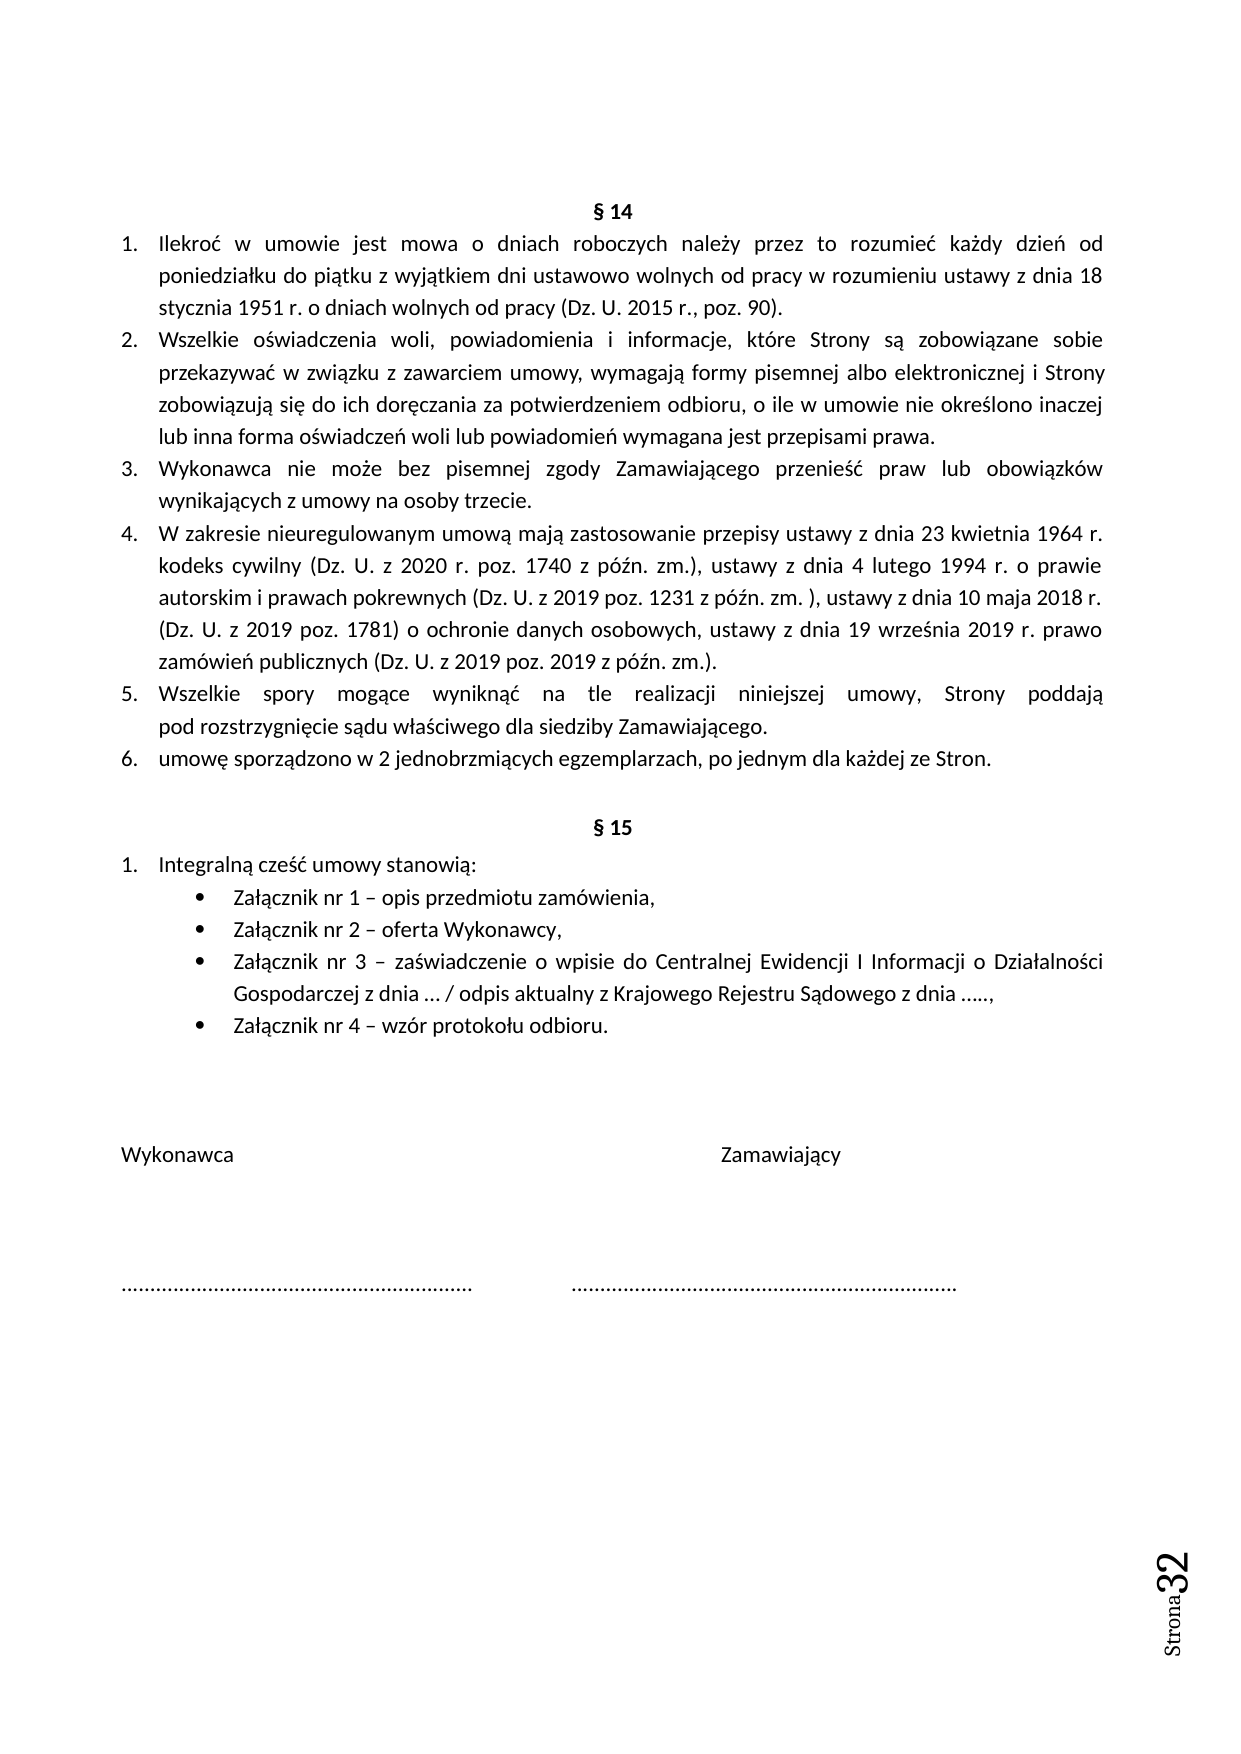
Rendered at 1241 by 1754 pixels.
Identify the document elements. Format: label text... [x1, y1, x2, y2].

text § 15 [121, 813, 1105, 841]
list umowę sporządzono w 2 jednobrzmiących egzemplarzach, po jednym dla każdej ze Stron. [121, 744, 1105, 772]
text § 14 [121, 197, 1105, 225]
list Wszelkie oświadczenia woli, powiadomienia i informacje, które Strony są zobowiązane sobie przekazywać w związku z zawarciem umowy, wymagają formy pisemnej albo elektronicznej i Strony zobowiązują się do ich doręczania za potwierdzeniem odbioru, o ile w umowie nie określono inaczej lub inna forma oświadczeń woli lub powiadomień wymagana jest przepisami prawa. [121, 326, 1105, 450]
text Wykonawca Zamawiający [121, 1140, 1105, 1168]
list Ilekroć w umowie jest mowa o dniach roboczych należy przez to rozumieć każdy dzień od poniedziałku do piątku z wyjątkiem dni ustawowo wolnych od pracy w rozumieniu ustawy z dnia 18 stycznia 1951 r. o dniach wolnych od pracy (Dz. U. 2015 r., poz. 90). [121, 229, 1105, 321]
list Załącznik nr 2 – oferta Wykonawcy, [196, 915, 1105, 943]
list Załącznik nr 3 – zaświadczenie o wpisie do Centralnej Ewidencji I Informacji o Działalności Gospodarczej z dnia … / odpis aktualny z Krajowego Rejestru Sądowego z dnia ….., [196, 947, 1105, 1007]
text ............................................................. ................................................................... [121, 1269, 1105, 1297]
list Wykonawca nie może bez pisemnej zgody Zamawiającego przenieść praw lub obowiązków wynikających z umowy na osoby trzecie. [121, 454, 1105, 514]
list W zakresie nieuregulowanym umową mają zastosowanie przepisy ustawy z dnia 23 kwietnia 1964 r. kodeks cywilny (Dz. U. z 2020 r. poz. 1740 z późn. zm.), ustawy z dnia 4 lutego 1994 r. o prawie autorskim i prawach pokrewnych (Dz. U. z 2019 poz. 1231 z późn. zm. ), ustawy z dnia 10 maja 2018 r. (Dz. U. z 2019 poz. 1781) o ochronie danych osobowych, ustawy z dnia 19 września 2019 r. prawo zamówień publicznych (Dz. U. z 2019 poz. 2019 z późn. zm.). [121, 519, 1105, 675]
list Załącznik nr 4 – wzór protokołu odbioru. [196, 1011, 1105, 1039]
list Załącznik nr 1 – opis przedmiotu zamówienia, [196, 883, 1105, 911]
list Wszelkie spory mogące wyniknąć na tle realizacji niniejszej umowy, Strony poddają pod rozstrzygnięcie sądu właściwego dla siedziby Zamawiającego. [121, 679, 1105, 740]
list Integralną cześć umowy stanowią: [121, 851, 1105, 878]
